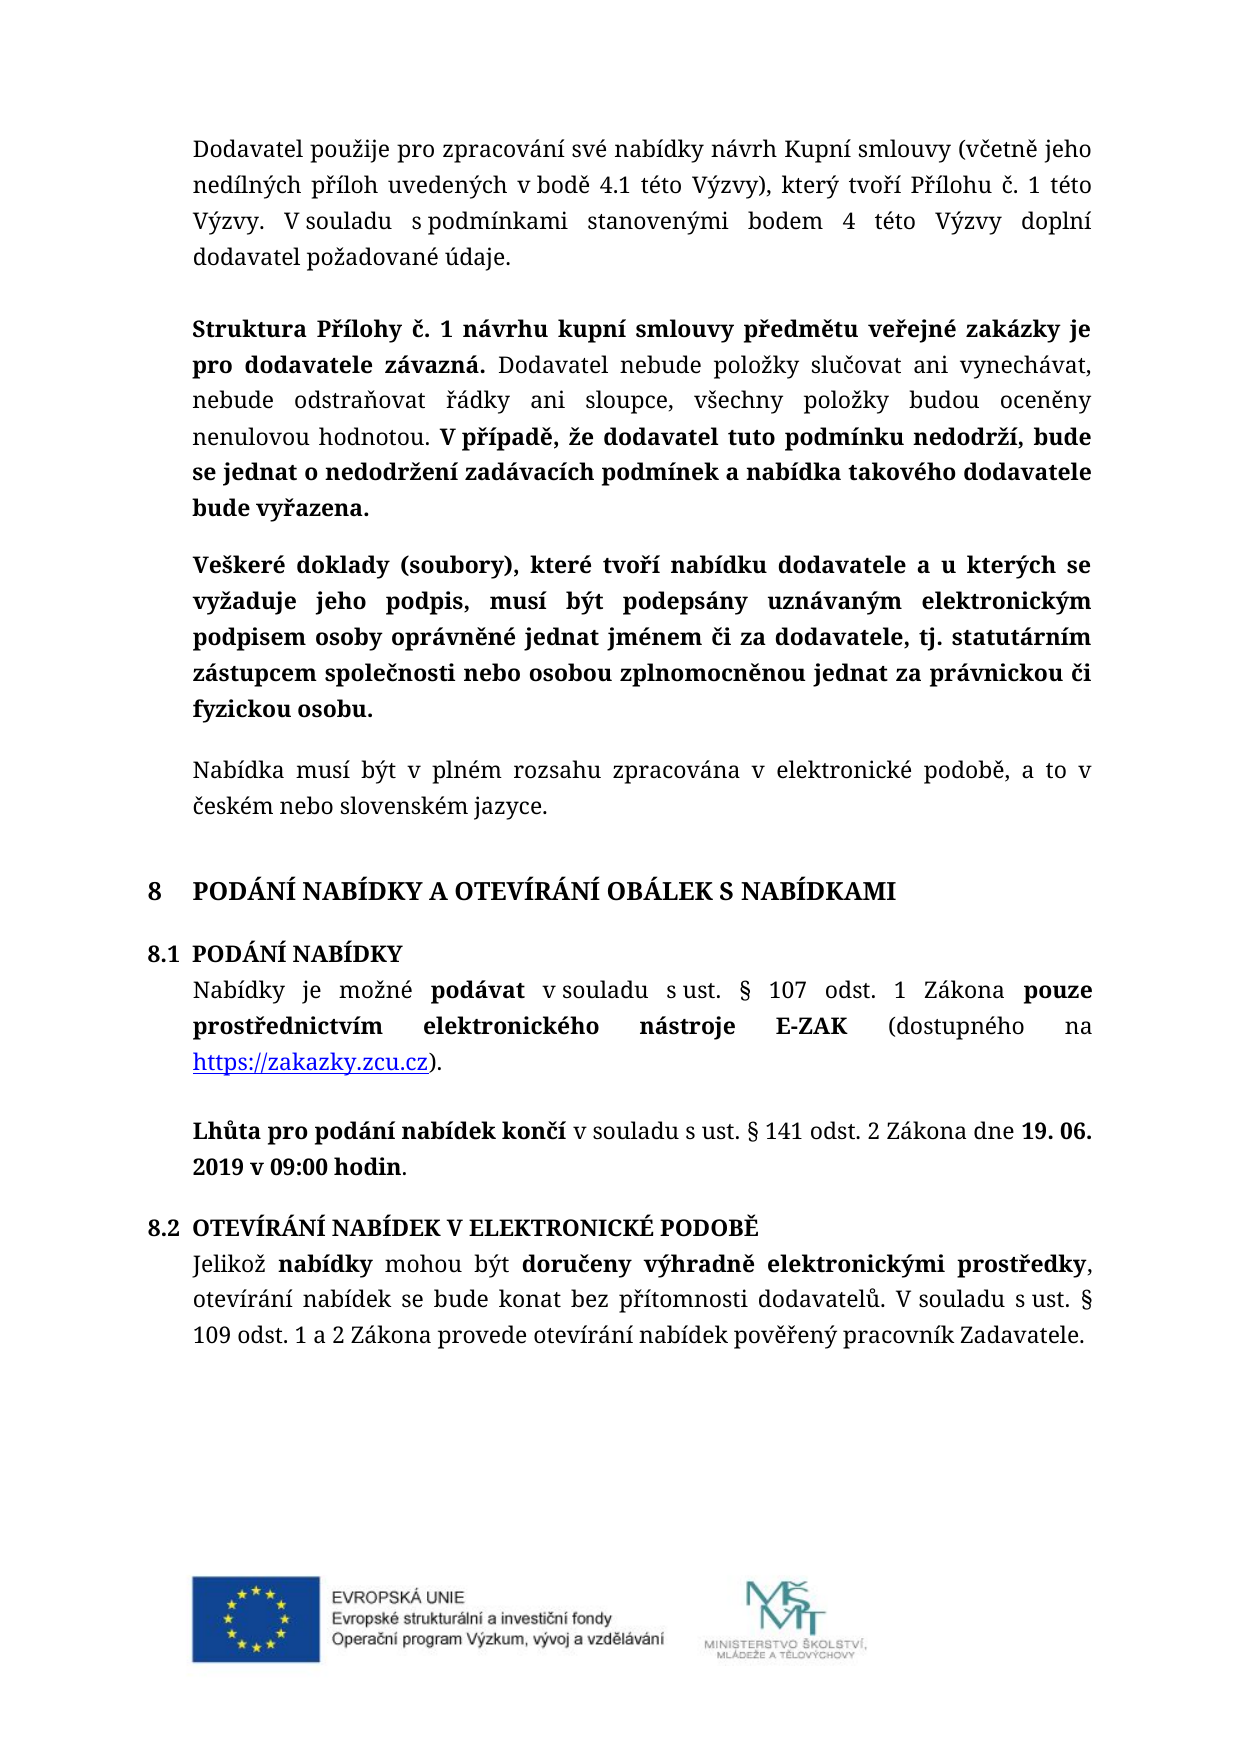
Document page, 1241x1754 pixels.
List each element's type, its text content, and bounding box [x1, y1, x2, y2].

text Struktura Přílohy č. 1 návrhu kupní smlouvy předmětu veřejné zakázky je pro dodavatele závazná. Dodavatel nebude položky slučovat ani vynechávat, nebude odstraňovat řádky ani sloupce, všechny položky budou oceněny nenulovou hodnotou. V případě, že dodavatel tuto podmínku nedodrží, bude se jednat o nedodržení zadávacích podmínek a nabídka takového dodavatele bude vyřazena. [192, 313, 1093, 523]
picture [147, 1535, 904, 1705]
text Nabídka musí být v plném rozsahu zpracována v elektronické podobě, a to v českém nebo slovenském jazyce. [192, 754, 1093, 821]
text Nabídky je možné podávat v souladu s ust. § 107 odst. 1 Zákona pouze prostřednictvím elektronického nástroje E-ZAK (dostupného na https://zakazky.zcu.cz). [193, 974, 1093, 1077]
subtitle OTEVÍRÁNÍ NABÍDEK V ELEKTRONICKÉ PODOBĚ [148, 1212, 1093, 1243]
subtitle PODÁNÍ NABÍDKY [147, 938, 1093, 969]
text Dodavatel použije pro zpracování své nabídky návrh Kupní smlouvy (včetně jeho nedílných příloh uvedených v bodě 4.1 této Výzvy), který tvoří Přílohu č. 1 této Výzvy. V souladu s podmínkami stanovenými bodem 4 této Výzvy doplní dodavatel požadované údaje. [193, 133, 1093, 272]
text Veškeré doklady (soubory), které tvoří nabídku dodavatele a u kterých se vyžaduje jeho podpis, musí být podepsány uznávaným elektronickým podpisem osoby oprávněné jednat jménem či za dodavatele, tj. statutárním zástupcem společnosti nebo osobou zplnomocněnou jednat za právnickou či fyzickou osobu. [193, 549, 1093, 724]
text Jelikož nabídky mohou být doručeny výhradně elektronickými prostředky, otevírání nabídek se bude konat bez přítomnosti dodavatelů. V souladu s ust. § 109 odst. 1 a 2 Zákona provede otevírání nabídek pověřený pracovník Zadavatele. [193, 1247, 1093, 1351]
text Lhůta pro podání nabídek končí v souladu s ust. § 141 odst. 2 Zákona dne 19. 06. 2019 v 09:00 hodin. [193, 1115, 1093, 1182]
subtitle PODÁNÍ NABÍDKY A OTEVÍRÁNÍ OBÁLEK S NABÍDKAMI [148, 874, 1093, 908]
